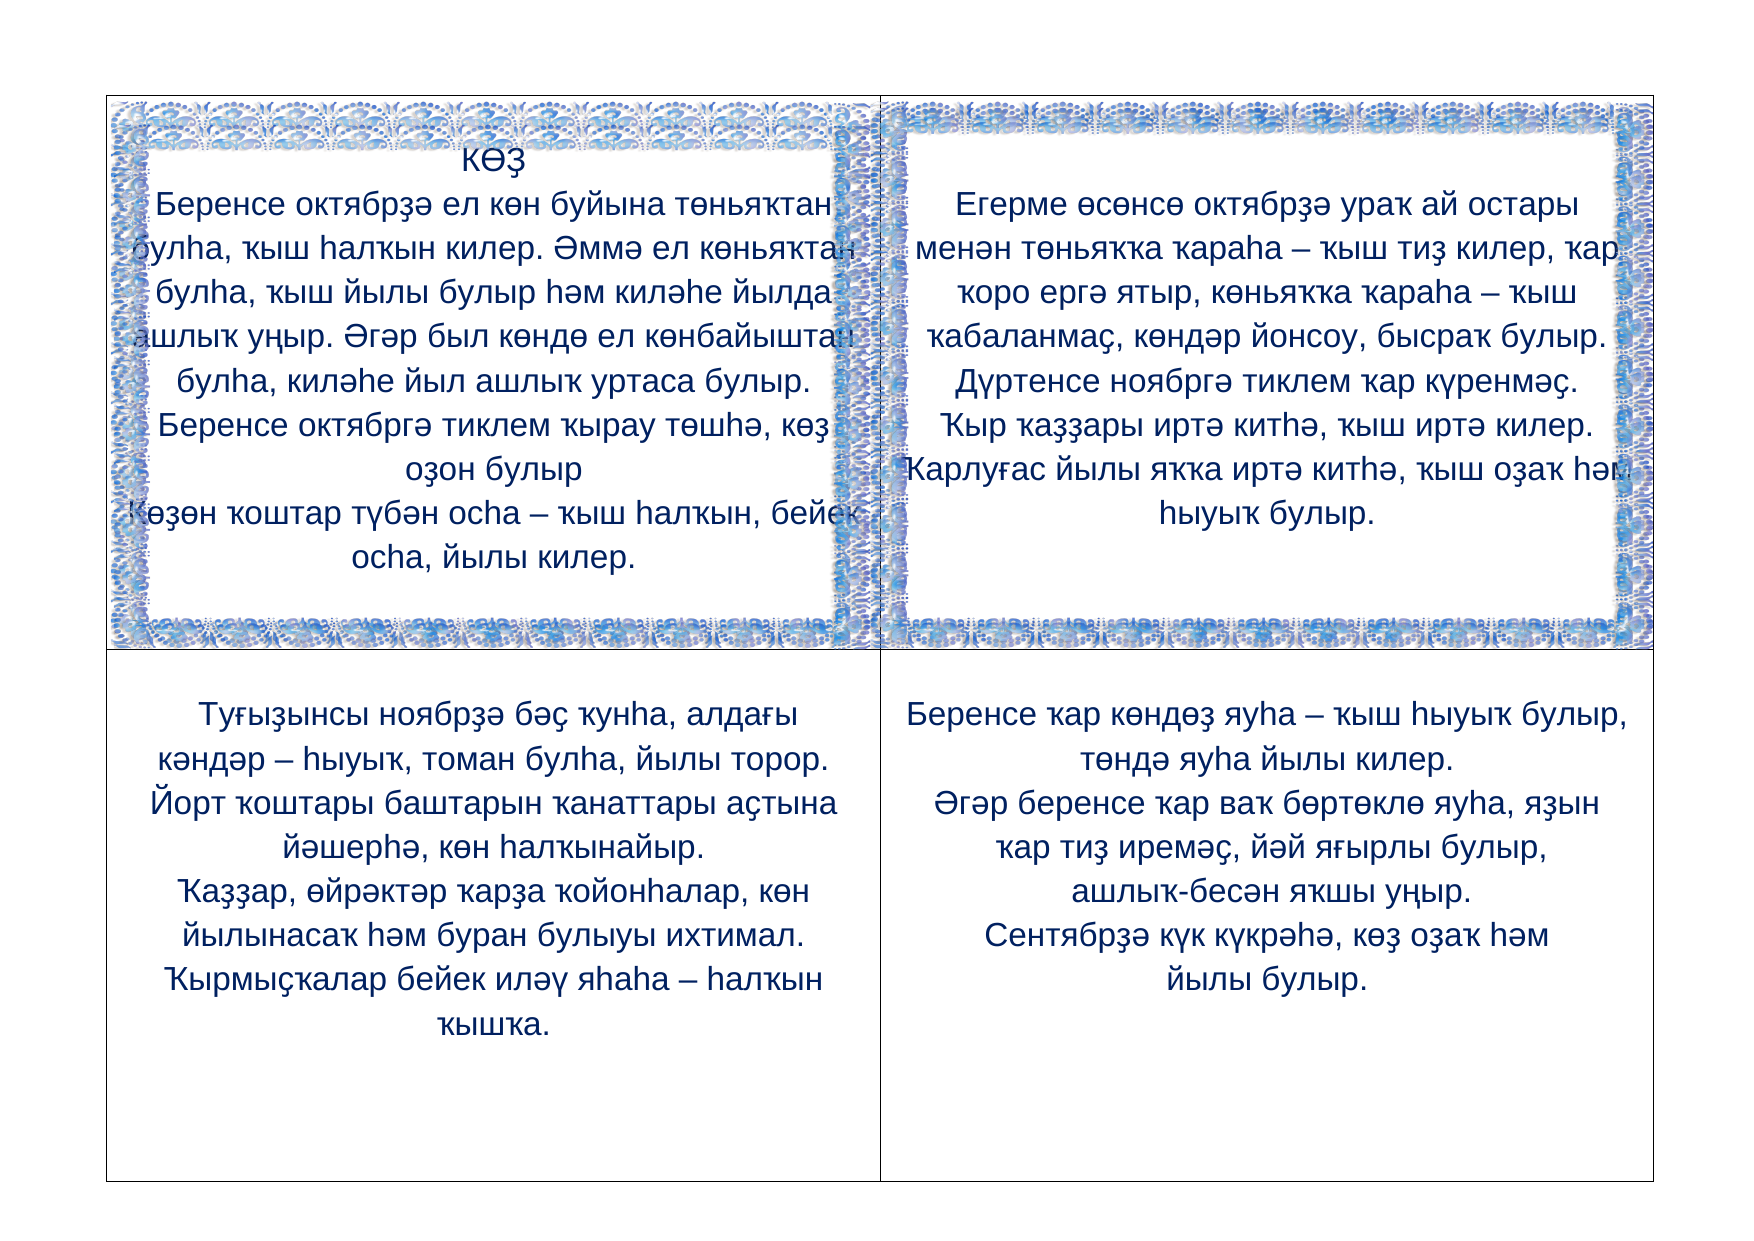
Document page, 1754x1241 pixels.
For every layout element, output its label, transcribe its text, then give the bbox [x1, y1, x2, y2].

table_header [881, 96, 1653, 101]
table_header КӨҘ Беренсе октябрҙә ел көн буйына төньяҡтан булһа, ҡыш һалҡын килер. Әммә ел көньяҡтан булһа, ҡыш йылы булыр һәм киләһе йылда ашлыҡ уңыр. Әгәр был көндө ел көнбайыштан булһа, киләһе йыл ашлыҡ уртаса булыр. Беренсе октябргә тиклем ҡырау төшһә, көҙ оҙон булыр Көҙөн ҡоштар түбән осһа – ҡыш һалҡын, бейек осһа, йылы килер. [107, 96, 880, 649]
table_cell Беренсе ҡар көндөҙ яуһа – ҡыш һыуыҡ булыр, төндә яуһа йылы килер. Әгәр беренсе ҡар ваҡ бөртөклө яуһа, яҙын ҡар тиҙ иремәҫ, йәй яғырлы булыр, ашлыҡ-бесән яҡшы уңыр. Сентябрҙә күк күкрәһә, көҙ оҙаҡ һәм йылы булыр. [881, 650, 1653, 1181]
table_cell Туғыҙынсы ноябрҙә бәҫ ҡунһа, алдағы кәндәр – һыуыҡ, томан булһа, йылы торор. Йорт ҡоштары баштарын ҡанаттары аҫтына йәшерһә, көн һалҡынайыр. Ҡаҙҙар, өйрәктәр ҡарҙа ҡойонһалар, көн йылынасаҡ һәм буран булыуы ихтимал. Ҡырмыҫҡалар бейек иләү яһаһа – һалҡын ҡышҡа. [107, 650, 880, 1181]
picture [110, 101, 1654, 650]
